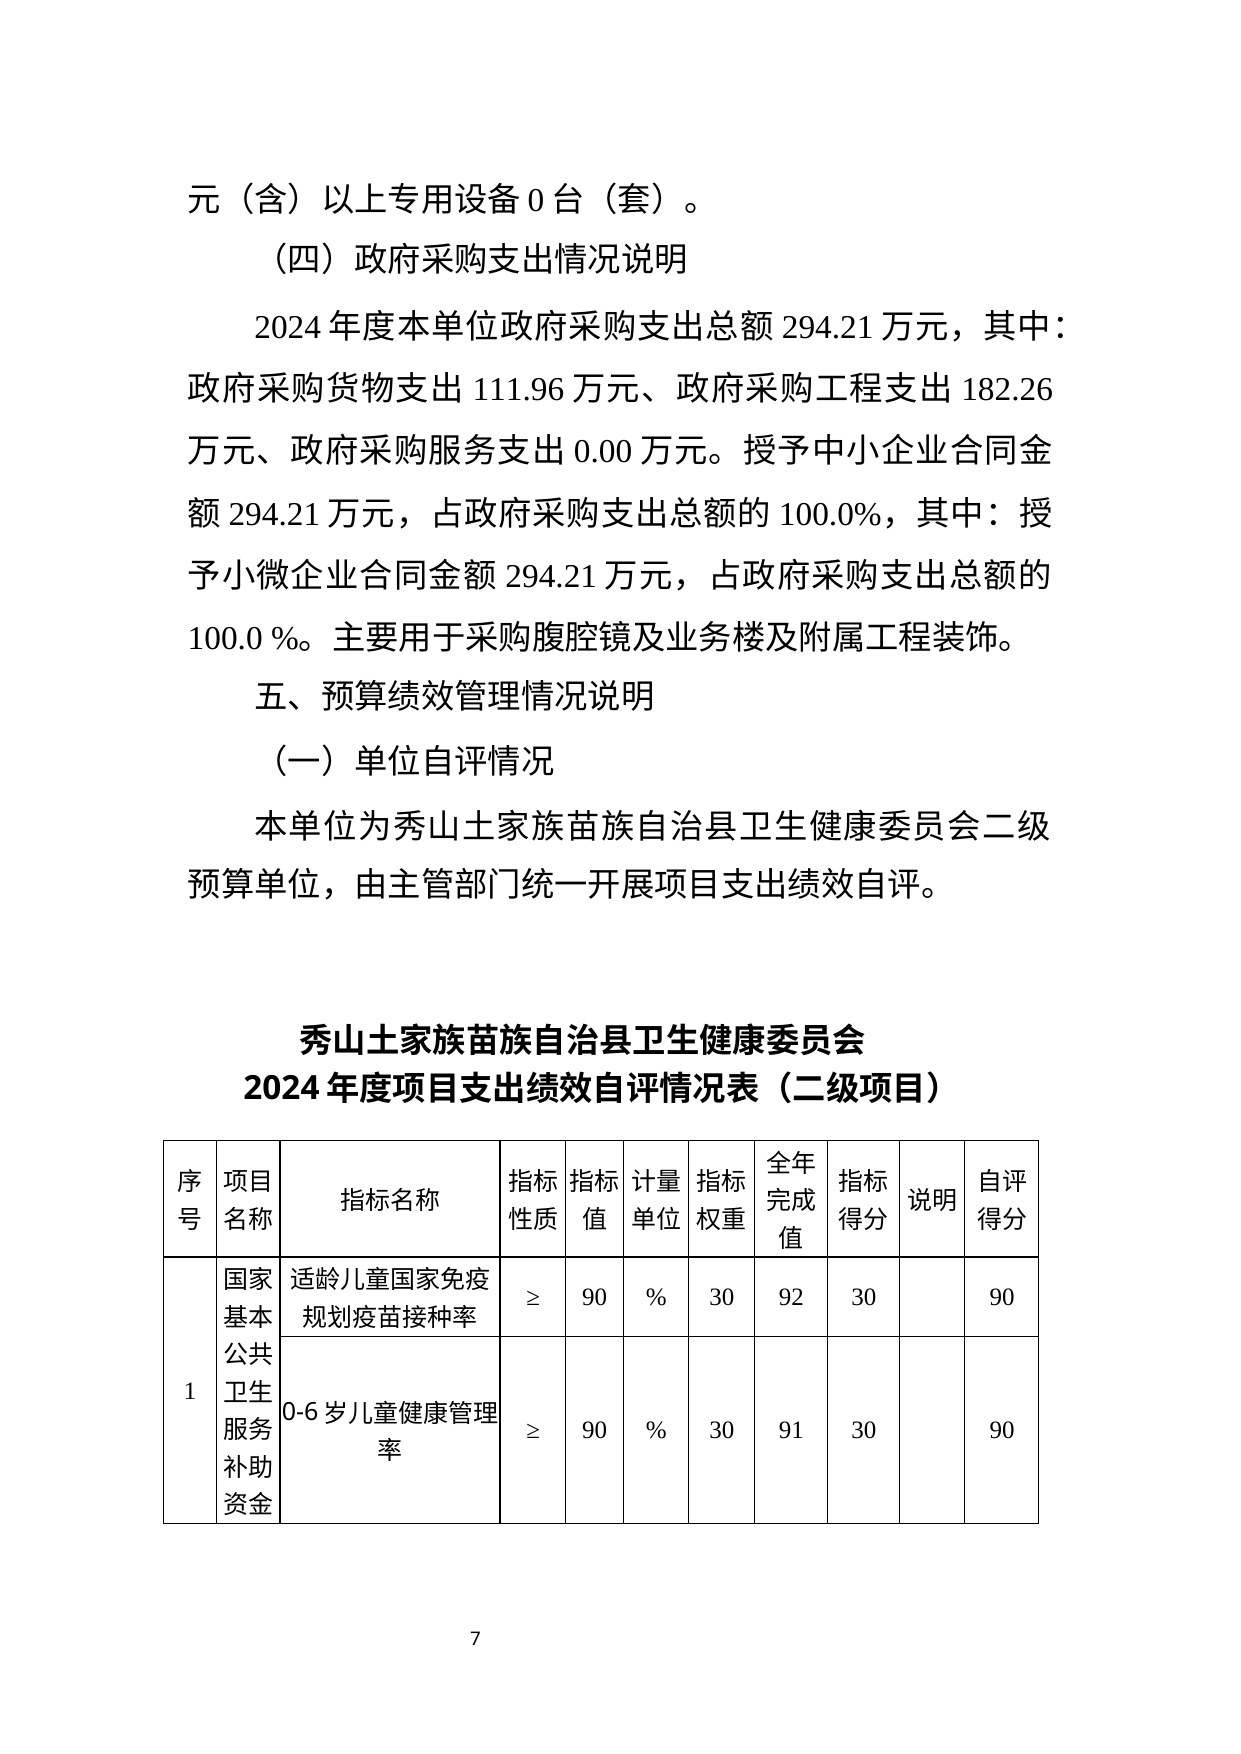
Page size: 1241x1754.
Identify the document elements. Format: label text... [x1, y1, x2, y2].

text 五、预算绩效管理情况说明 [187, 662, 1053, 727]
table_cell 91 [755, 1337, 827, 1523]
table_cell 指标值 [566, 1141, 623, 1256]
table_cell 自评得分 [965, 1141, 1038, 1256]
table_cell 90 [965, 1337, 1038, 1523]
table_cell % [624, 1258, 688, 1336]
text 本单位为秀山土家族苗族自治县卫生健康委员会二级预算单位，由主管部门统一开展项目支出绩效自评。 [187, 792, 1053, 908]
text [187, 162, 1053, 224]
text 2024年度本单位政府采购支出总额294.21万元，其中：政府采购货物支出111.96万元、政府采购工程支出182.26万元、政府采购服务支出0.00万元。授予中小企业合同金额294.21万元，占政府采购支出总额的100.0%，其中：授予小微企业合同金额294.21万元，占政府采购支出总额的100.0 %。主要用于采购腹腔镜及业务楼及附属工程装饰。 [187, 289, 1053, 662]
table_cell 30 [828, 1258, 899, 1336]
table_header 秀山土家族苗族自治县卫生健康委员会 2024年度项目支出绩效自评情况表（二级项目） [164, 985, 1039, 1140]
table_cell 92 [755, 1258, 827, 1336]
table_cell ≥ [501, 1258, 565, 1336]
table_cell % [624, 1337, 688, 1523]
table_cell [900, 1337, 964, 1523]
table_cell 90 [566, 1337, 623, 1523]
table_cell 序号 [164, 1141, 216, 1256]
table_cell 30 [828, 1337, 899, 1523]
table_cell 指标得分 [828, 1141, 899, 1256]
table_cell 指标权重 [689, 1141, 754, 1256]
table_cell 30 [689, 1337, 754, 1523]
table_cell [900, 1258, 964, 1336]
table_cell 适龄儿童国家免疫规划疫苗接种率 [281, 1258, 499, 1336]
table_cell 国家基本公共卫生服务补助资金 [217, 1258, 279, 1523]
table_cell 90 [566, 1258, 623, 1336]
text （一）单位自评情况 [187, 727, 1053, 792]
table_cell 全年完成值 [755, 1141, 827, 1256]
table_cell 1 [164, 1258, 216, 1523]
table_cell ≥ [501, 1337, 565, 1523]
table_cell 0-6岁儿童健康管理率 [281, 1337, 499, 1523]
table_cell 90 [965, 1258, 1038, 1336]
table_cell 指标性质 [501, 1141, 565, 1256]
table_cell 项目名称 [217, 1141, 279, 1256]
table_cell 计量单位 [624, 1141, 688, 1256]
table_cell 30 [689, 1258, 754, 1336]
table_cell 说明 [900, 1141, 964, 1256]
table_cell 指标名称 [281, 1141, 499, 1256]
text （四）政府采购支出情况说明 [187, 224, 1053, 289]
